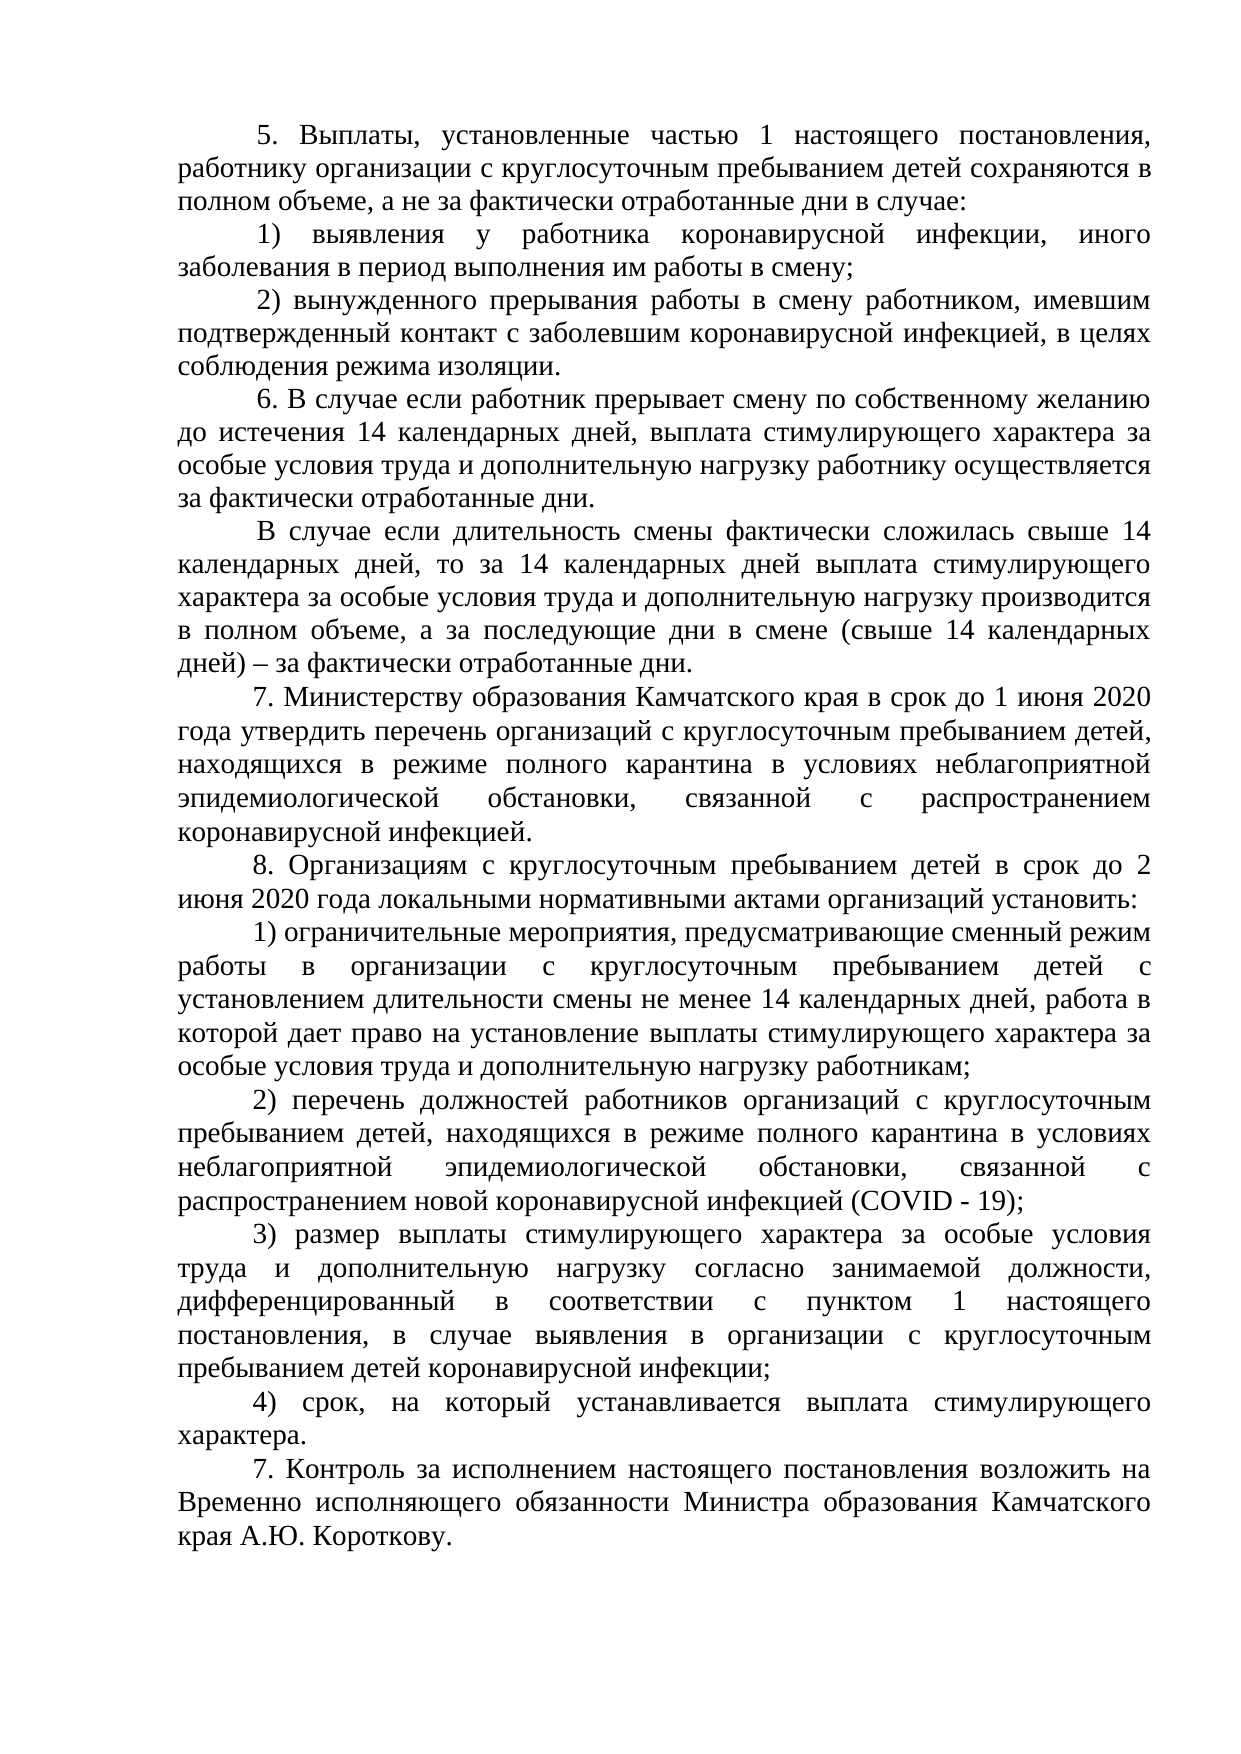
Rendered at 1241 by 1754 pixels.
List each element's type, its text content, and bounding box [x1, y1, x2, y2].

text 7. Министерству образования Камчатского края в срок до 1 июня 2020 года утвердить перечень организаций с круглосуточным пребыванием детей, находящихся в режиме полного карантина в условиях неблагоприятной эпидемиологической обстановки, связанной с распространением коронавирусной инфекцией. [177, 679, 1152, 847]
text 6. В случае если работник прерывает смену по собственному желанию до истечения 14 календарных дней, выплата стимулирующего характера за особые условия труда и дополнительную нагрузку работнику осуществляется за фактически отработанные дни. [177, 382, 1152, 514]
text В случае если длительность смены фактически сложилась свыше 14 календарных дней, то за 14 календарных дней выплата стимулирующего характера за особые условия труда и дополнительную нагрузку производится в полном объеме, а за последующие дни в смене (свыше 14 календарных дней) – за фактически отработанные дни. [177, 514, 1152, 679]
text 2) перечень должностей работников организаций с круглосуточным пребыванием детей, находящихся в режиме полного карантина в условиях неблагоприятной эпидемиологической обстановки, связанной с распространением новой коронавирусной инфекцией (COVID - 19); [177, 1082, 1152, 1216]
text 5. Выплаты, установленные частью 1 настоящего постановления, работнику организации с круглосуточным пребыванием детей сохраняются в полном объеме, а не за фактически отработанные дни в случае: [177, 118, 1152, 217]
text 3) размер выплаты стимулирующего характера за особые условия труда и дополнительную нагрузку согласно занимаемой должности, дифференцированный в соответствии с пунктом 1 настоящего постановления, в случае выявления в организации с круглосуточным пребыванием детей коронавирусной инфекции; [177, 1216, 1152, 1384]
text 7. Контроль за исполнением настоящего постановления возложить на Временно исполняющего обязанности Министра образования Камчатского края А.Ю. Короткову. [177, 1451, 1152, 1552]
text 1) выявления у работника коронавирусной инфекции, иного заболевания в период выполнения им работы в смену; [177, 217, 1152, 283]
text 1) ограничительные мероприятия, предусматривающие сменный режим работы в организации с круглосуточным пребыванием детей с установлением длительности смены не менее 14 календарных дней, работа в которой дает право на установление выплаты стимулирующего характера за особые условия труда и дополнительную нагрузку работникам; [177, 914, 1152, 1082]
text 8. Организациям с круглосуточным пребыванием детей в срок до 2 июня 2020 года локальными нормативными актами организаций установить: [177, 847, 1152, 914]
text 4) срок, на который устанавливается выплата стимулирующего характера. [177, 1384, 1152, 1451]
text 2) вынужденного прерывания работы в смену работником, имевшим подтвержденный контакт с заболевшим коронавирусной инфекцией, в целях соблюдения режима изоляции. [177, 283, 1152, 382]
